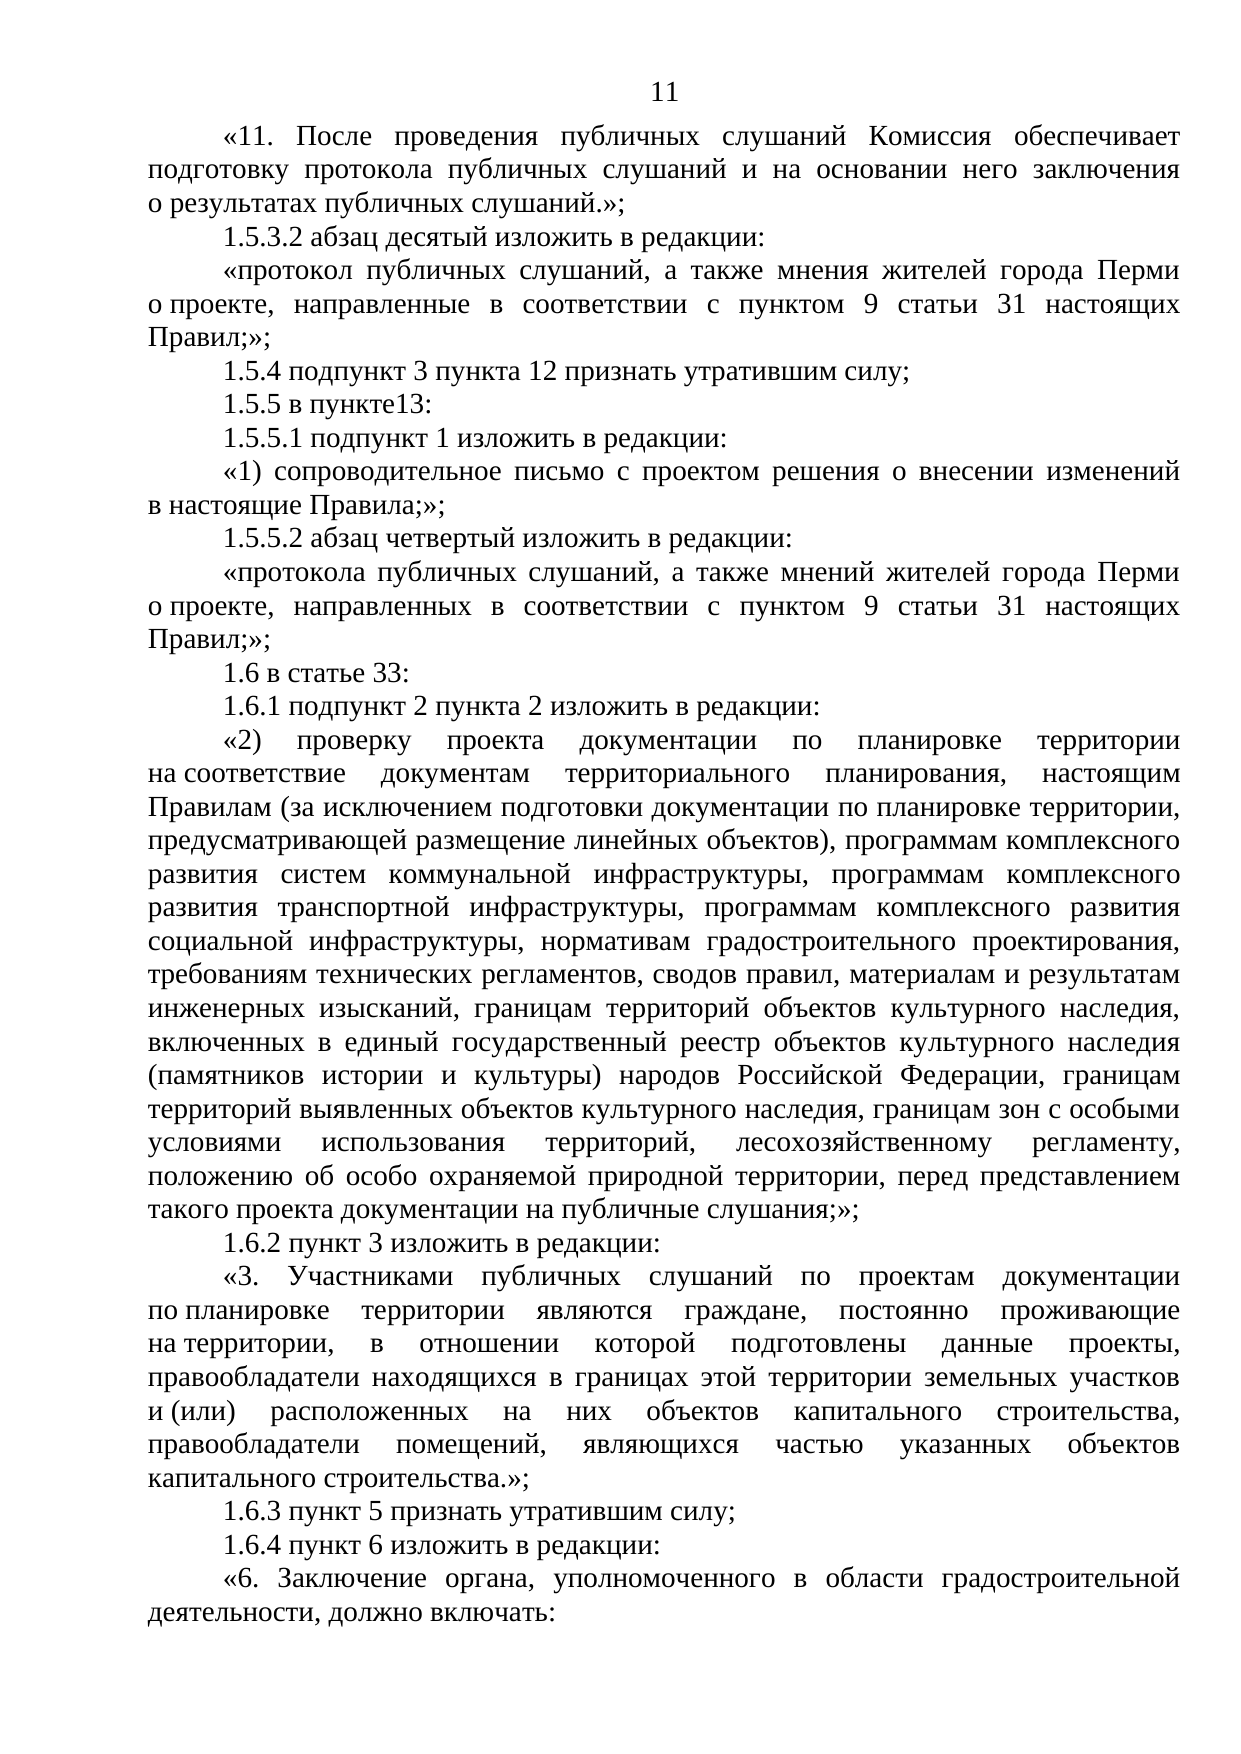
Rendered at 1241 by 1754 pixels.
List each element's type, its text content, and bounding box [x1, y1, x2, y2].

text 1.6 в статье 33: [148, 655, 1181, 688]
text 1.6.4 пункт 6 изложить в редакции: [148, 1527, 1181, 1560]
text 1.6.2 пункт 3 изложить в редакции: [148, 1225, 1181, 1258]
text 1.6.3 пункт 5 признать утратившим силу; [148, 1493, 1181, 1527]
text «3. Участниками публичных слушаний по проектам документации по планировке территории являются граждане, постоянно проживающие на территории, в отношении которой подготовлены данные проекты, правообладатели находящихся в границах этой территории земельных участков и (или) расположенных на них объектов капитального строительства, правообладатели помещений, являющихся частью указанных объектов капитального строительства.»; [148, 1258, 1181, 1493]
text 1.5.5.1 подпункт 1 изложить в редакции: [148, 420, 1181, 453]
text «протокола публичных слушаний, а также мнений жителей города Перми о проекте, направленных в соответствии с пунктом 9 статьи 31 настоящих Правил;»; [148, 554, 1181, 655]
text 1.5.3.2 абзац десятый изложить в редакции: [148, 219, 1181, 252]
text «11. После проведения публичных слушаний Комиссия обеспечивает подготовку протокола публичных слушаний и на основании него заключения о результатах публичных слушаний.»; [148, 118, 1181, 219]
text 1.5.5.2 абзац четвертый изложить в редакции: [148, 521, 1181, 554]
text «протокол публичных слушаний, а также мнения жителей города Перми о проекте, направленные в соответствии с пунктом 9 статьи 31 настоящих Правил;»; [148, 252, 1181, 353]
text «1) сопроводительное письмо с проектом решения о внесении изменений в настоящие Правила;»; [148, 453, 1181, 521]
text 1.6.1 подпункт 2 пункта 2 изложить в редакции: [148, 688, 1181, 722]
text «2) проверку проекта документации по планировке территории на соответствие документам территориального планирования, настоящим Правилам (за исключением подготовки документации по планировке территории, предусматривающей размещение линейных объектов), программам комплексного развития систем коммунальной инфраструктуры, программам комплексного развития транспортной инфраструктуры, программам комплексного развития социальной инфраструктуры, нормативам градостроительного проектирования, требованиям технических регламентов, сводов правил, материалам и результатам инженерных изысканий, границам территорий объектов культурного наследия, включенных в единый государственный реестр объектов культурного наследия (памятников истории и культуры) народов Российской Федерации, границам территорий выявленных объектов культурного наследия, границам зон с особыми условиями использования территорий, лесохозяйственному регламенту, положению об особо охраняемой природной территории, перед представлением такого проекта документации на публичные слушания;»; [148, 722, 1181, 1225]
text 1.5.5 в пункте13: [148, 386, 1181, 420]
text «6. Заключение органа, уполномоченного в области градостроительной деятельности, должно включать: [148, 1560, 1181, 1627]
text 1.5.4 подпункт 3 пункта 12 признать утратившим силу; [148, 353, 1181, 386]
